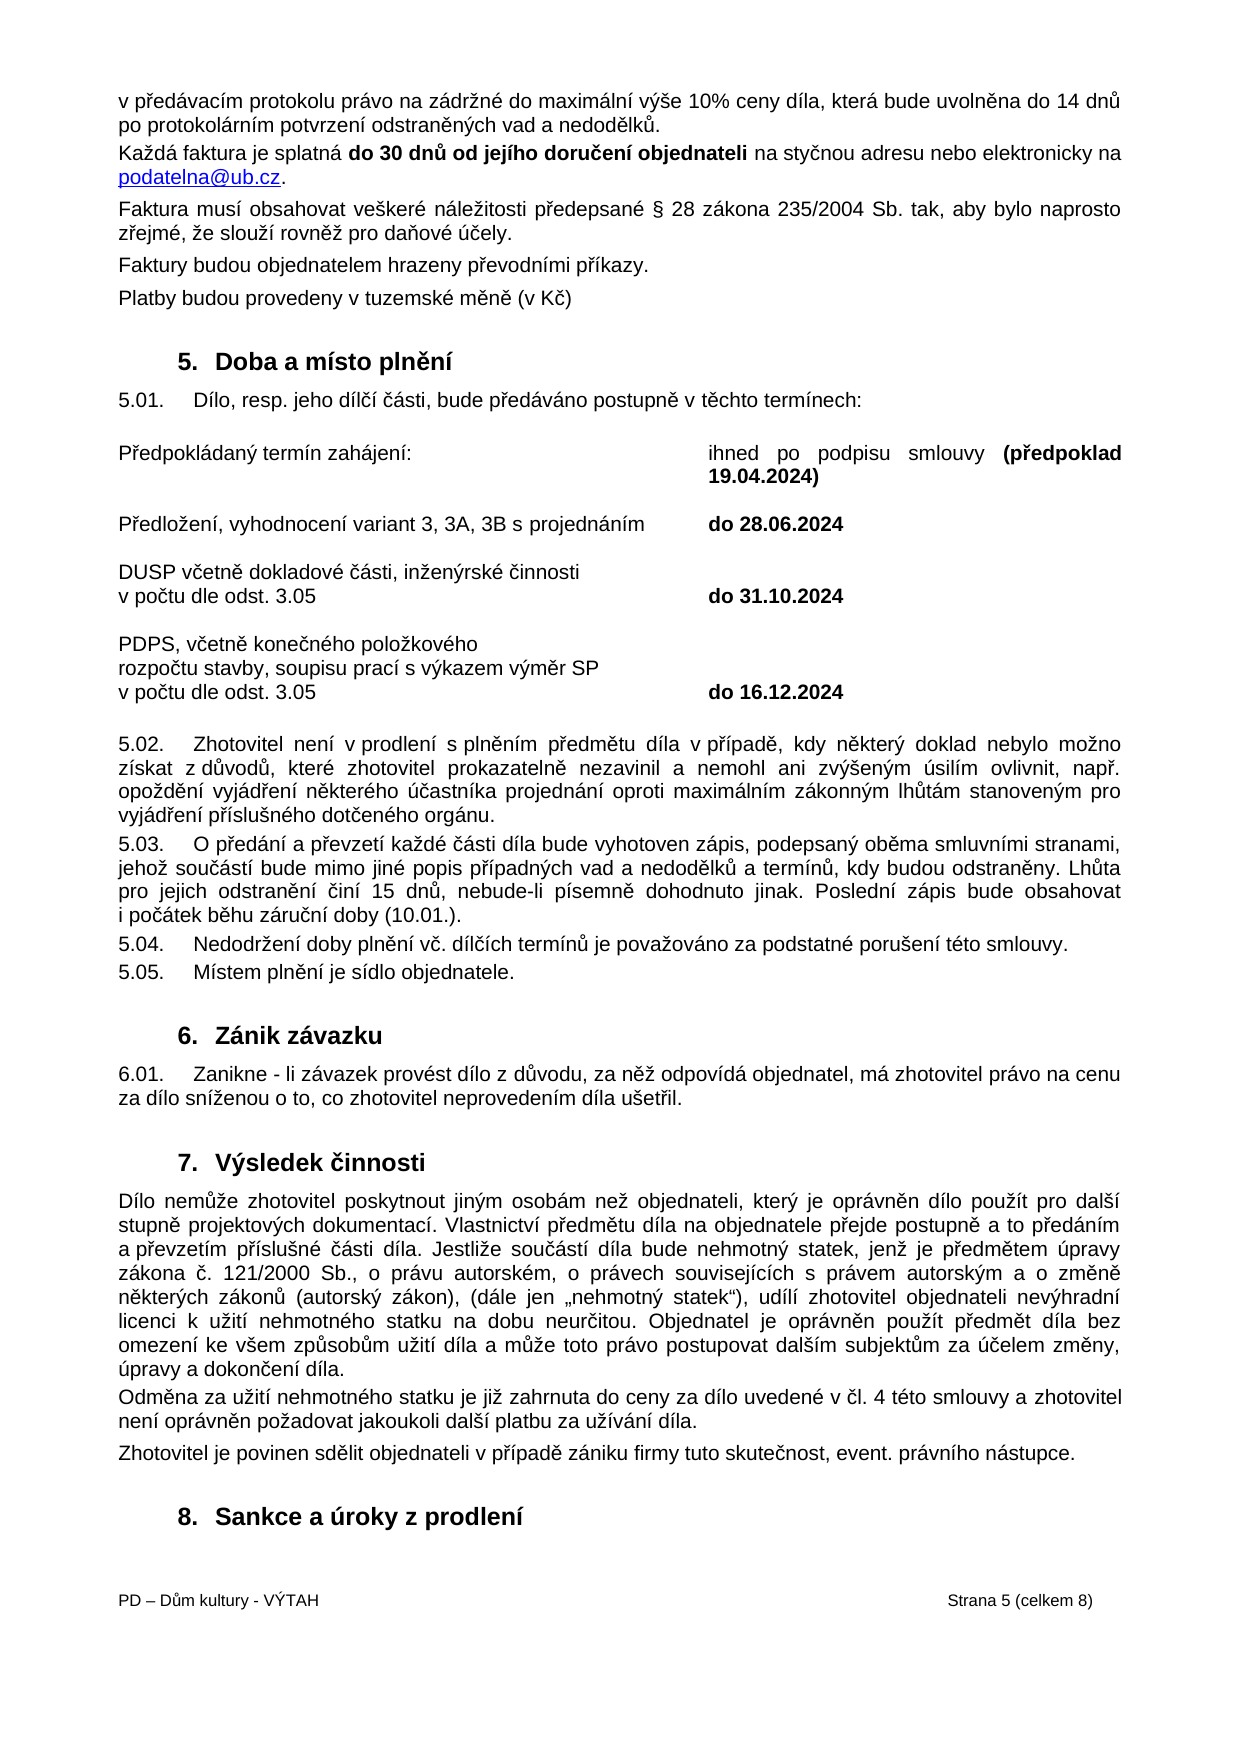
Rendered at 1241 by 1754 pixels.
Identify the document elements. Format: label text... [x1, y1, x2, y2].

subtitle O předání a převzetí každé části díla bude vyhotoven zápis, podepsaný oběma smluvními stranami, jehož součástí bude mimo jiné popis případných vad a nedodělků a termínů, kdy budou odstraněny. Lhůta pro jejich odstranění činí 15 dnů, nebude-li písemně dohodnuto jinak. Poslední zápis bude obsahovat i počátek běhu záruční doby (10.01.). [118, 831, 1122, 927]
subtitle Zhotovitel není v prodlení s plněním předmětu díla v případě, kdy některý doklad nebylo možno získat z důvodů, které zhotovitel prokazatelně nezavinil a nemohl ani zvýšeným úsilím ovlivnit, např. opoždění vyjádření některého účastníka projednání oproti maximálním zákonným lhůtám stanoveným pro vyjádření příslušného dotčeného orgánu. [118, 731, 1122, 827]
text DUSP včetně dokladové části, inženýrské činnosti [118, 560, 1122, 584]
text PDPS, včetně konečného položkového [118, 632, 1122, 656]
subtitle Zanikne - li závazek provést dílo z důvodu, za něž odpovídá objednatel, má zhotovitel právo na cenu za dílo sníženou o to, co zhotovitel neprovedením díla ušetřil. [118, 1062, 1122, 1110]
subtitle Nedodržení doby plnění vč. dílčích termínů je považováno za podstatné porušení této smlouvy. [118, 931, 1122, 955]
text Faktura musí obsahovat veškeré náležitosti předepsané § 28 zákona 235/2004 Sb. tak, aby bylo naprosto zřejmé, že slouží rovněž pro daňové účely. [118, 197, 1122, 245]
text Odměna za užití nehmotného statku je již zahrnuta do ceny za dílo uvedené v čl. 4 této smlouvy a zhotovitel není oprávněn požadovat jakoukoli další platbu za užívání díla. [118, 1385, 1122, 1433]
text Předpokládaný termín zahájení: ihned po podpisu smlouvy (předpoklad 19.04.2024) [118, 440, 1122, 488]
subtitle Dílo, resp. jeho dílčí části, bude předáváno postupně v těchto termínech: [118, 388, 1122, 412]
text v počtu dle odst. 3.05 do 16.12.2024 [118, 680, 1122, 704]
subtitle Místem plnění je sídlo objednatele. [118, 959, 1122, 983]
text Faktury budou objednatelem hrazeny převodními příkazy. [118, 253, 1122, 277]
text Předložení, vyhodnocení variant 3, 3A, 3B s projednáním do 28.06.2024 [118, 512, 1122, 536]
text Každá faktura je splatná do 30 dnů od jejího doručení objednateli na styčnou adresu nebo elektronicky na podatelna@ub.cz. [118, 141, 1122, 189]
text v počtu dle odst. 3.05 do 31.10.2024 [118, 584, 1122, 608]
subtitle Výsledek činnosti [177, 1148, 1122, 1176]
text Dílo nemůže zhotovitel poskytnout jiným osobám než objednateli, který je oprávněn dílo použít pro další stupně projektových dokumentací. Vlastnictví předmětu díla na objednatele přejde postupně a to předáním a převzetím příslušné části díla. Jestliže součástí díla bude nehmotný statek, jenž je předmětem úpravy zákona č. 121/2000 Sb., o právu autorském, o právech souvisejících s právem autorským a o změně některých zákonů (autorský zákon), (dále jen „nehmotný statek“), udílí zhotovitel objednateli nevýhradní licenci k užití nehmotného statku na dobu neurčitou. Objednatel je oprávněn použít předmět díla bez omezení ke všem způsobům užití díla a může toto právo postupovat dalším subjektům za účelem změny, úpravy a dokončení díla. [118, 1189, 1122, 1381]
text Zhotovitel je povinen sdělit objednateli v případě zániku firmy tuto skutečnost, event. právního nástupce. [118, 1441, 1122, 1465]
subtitle Sankce a úroky z prodlení [177, 1502, 1122, 1531]
subtitle Zánik závazku [177, 1021, 1122, 1050]
subtitle Doba a místo plnění [177, 347, 1122, 376]
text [118, 89, 1122, 137]
text rozpočtu stavby, soupisu prací s výkazem výměr SP [118, 656, 1122, 680]
text Platby budou provedeny v tuzemské měně (v Kč) [118, 286, 1122, 309]
